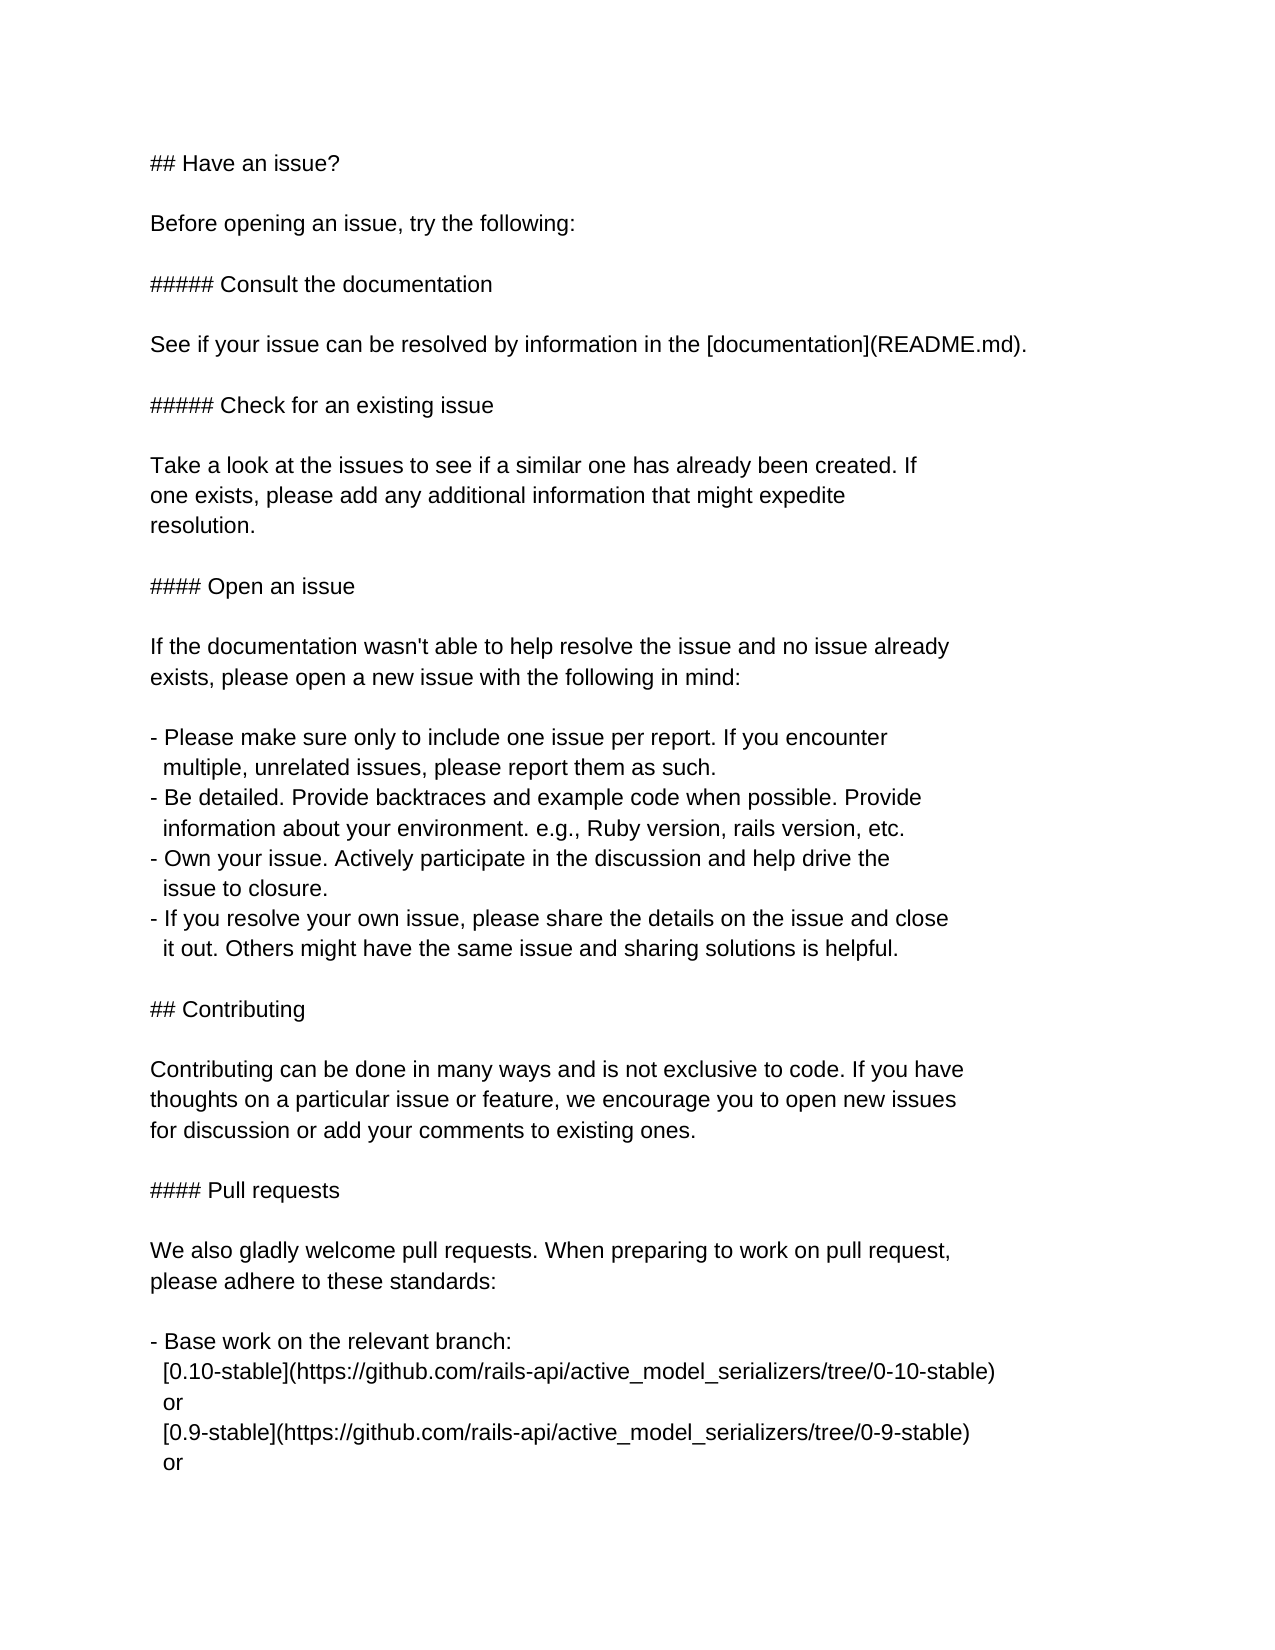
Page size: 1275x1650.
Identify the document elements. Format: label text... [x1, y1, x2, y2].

text please adhere to these standards: [150, 1268, 1125, 1294]
text or [150, 1388, 1125, 1415]
text We also gladly welcome pull requests. When preparing to work on pull request, [150, 1237, 1125, 1264]
text #### Open an issue [150, 573, 1125, 599]
text ##### Check for an existing issue [150, 392, 1125, 418]
text - If you resolve your own issue, please share the details on the issue and close [150, 905, 1125, 932]
text #### Pull requests [150, 1177, 1125, 1203]
text multiple, unrelated issues, please report them as such. [150, 754, 1125, 781]
text ## Have an issue? [150, 150, 1125, 176]
text Take a look at the issues to see if a similar one has already been created. If [150, 452, 1125, 478]
text - Base work on the relevant branch: [150, 1328, 1125, 1354]
text information about your environment. e.g., Ruby version, rails version, etc. [150, 814, 1125, 841]
text ## Contributing [150, 996, 1125, 1022]
text issue to closure. [150, 875, 1125, 901]
text [0.10-stable](https://github.com/rails-api/active_model_serializers/tree/0-10-stable) [150, 1358, 1125, 1385]
text thoughts on a particular issue or feature, we encourage you to open new issues [150, 1086, 1125, 1113]
text Contributing can be done in many ways and is not exclusive to code. If you have [150, 1056, 1125, 1083]
text - Be detailed. Provide backtraces and example code when possible. Provide [150, 784, 1125, 811]
text ##### Consult the documentation [150, 271, 1125, 297]
text it out. Others might have the same issue and sharing solutions is helpful. [150, 935, 1125, 962]
text - Own your issue. Actively participate in the discussion and help drive the [150, 845, 1125, 871]
text exists, please open a new issue with the following in mind: [150, 663, 1125, 690]
text resolution. [150, 512, 1125, 539]
text or [150, 1449, 1125, 1475]
text for discussion or add your comments to existing ones. [150, 1117, 1125, 1143]
text - Please make sure only to include one issue per report. If you encounter [150, 724, 1125, 750]
text If the documentation wasn't able to help resolve the issue and no issue already [150, 633, 1125, 660]
text See if your issue can be resolved by information in the [documentation](README.md). [150, 331, 1125, 358]
text Before opening an issue, try the following: [150, 210, 1125, 237]
text [0.9-stable](https://github.com/rails-api/active_model_serializers/tree/0-9-stable) [150, 1419, 1125, 1445]
text one exists, please add any additional information that might expedite [150, 482, 1125, 509]
